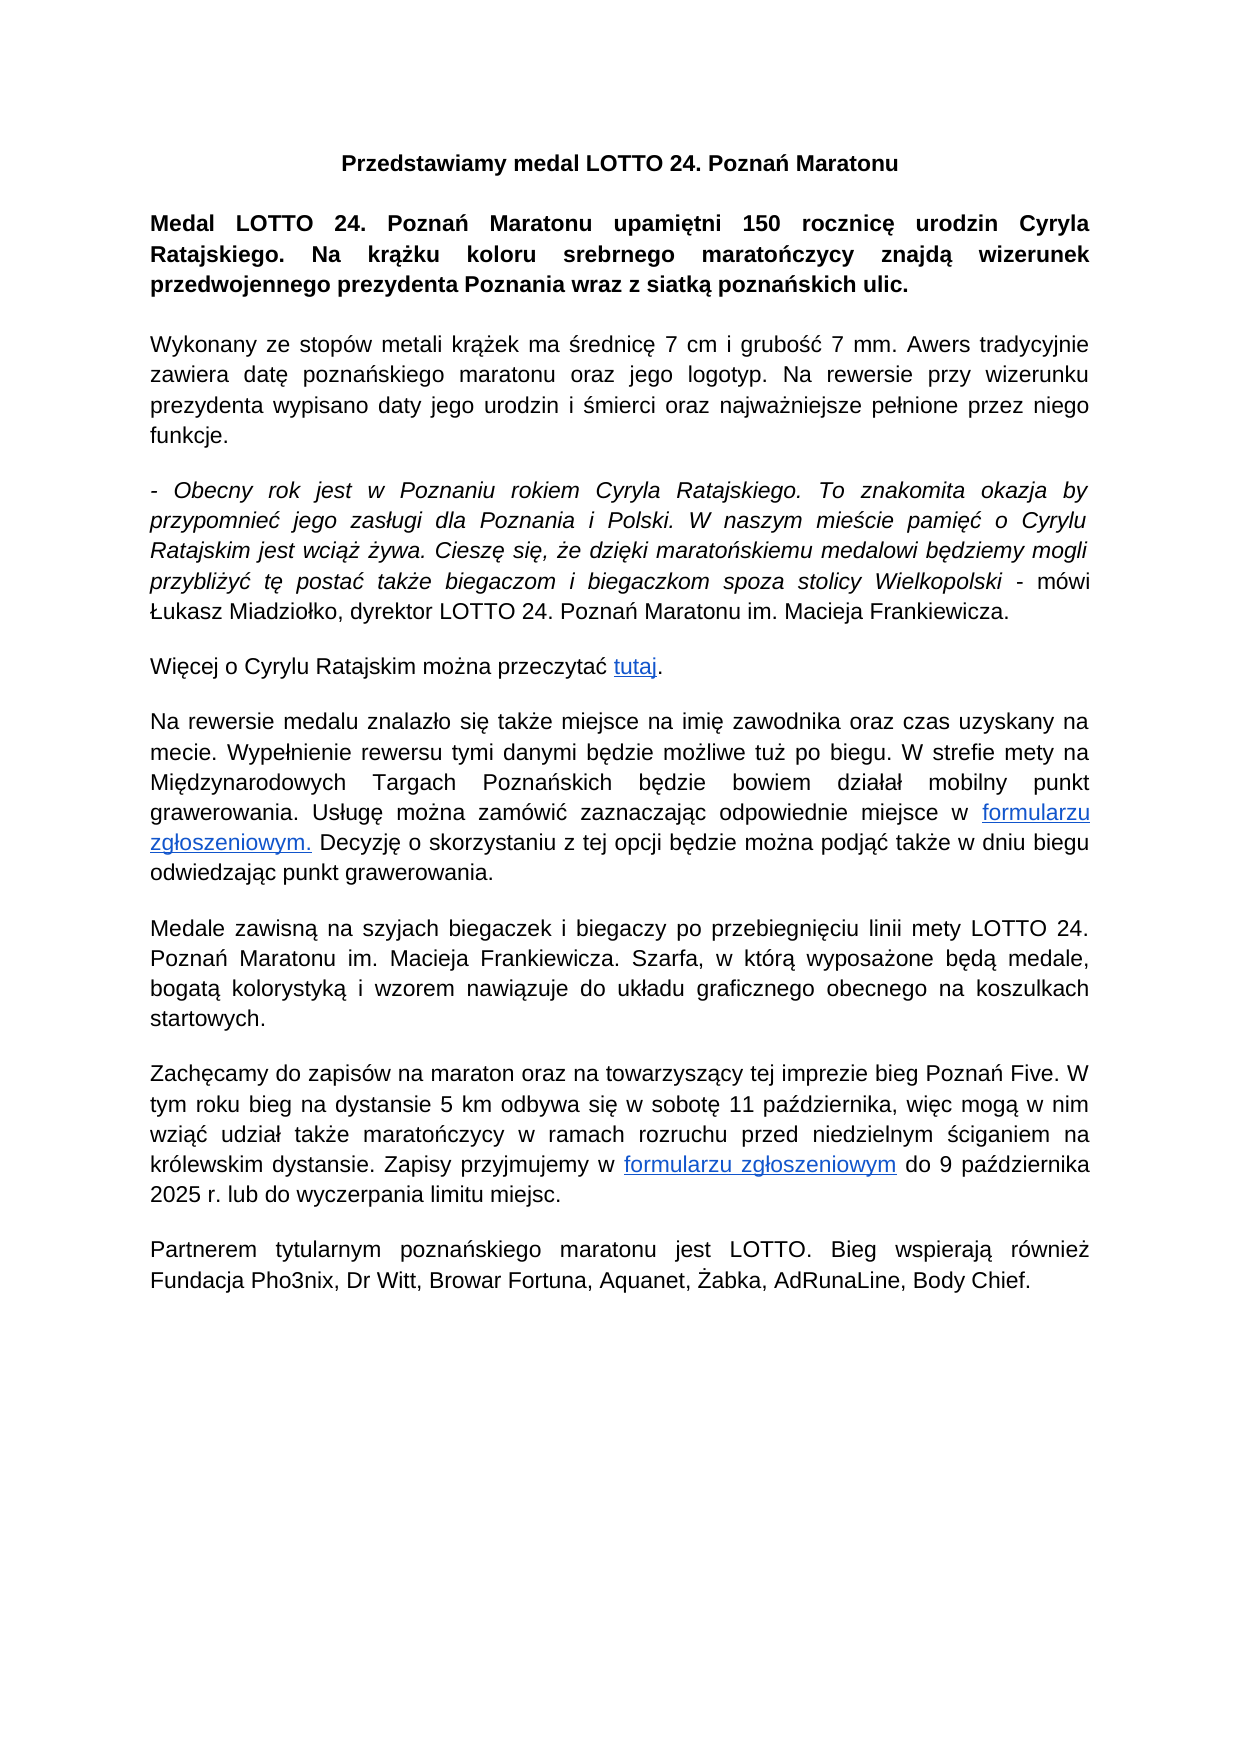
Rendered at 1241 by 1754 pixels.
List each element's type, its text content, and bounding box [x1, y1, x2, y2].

text Przedstawiamy medal LOTTO 24. Poznań Maratonu [150, 150, 1090, 176]
text Wykonany ze stopów metali krążek ma średnicę 7 cm i grubość 7 mm. Awers tradycyjnie zawiera datę poznańskiego maratonu oraz jego logotyp. Na rewersie przy wizerunku prezydenta wypisano daty jego urodzin i śmierci oraz najważniejsze pełnione przez niego funkcje. [150, 331, 1090, 448]
text Na rewersie medalu znalazło się także miejsce na imię zawodnika oraz czas uzyskany na mecie. Wypełnienie rewersu tymi danymi będzie możliwe tuż po biegu. W strefie mety na Międzynarodowych Targach Poznańskich będzie bowiem działał mobilny punkt grawerowania. Usługę można zamówić zaznaczając odpowiednie miejsce w formularzu zgłoszeniowym. Decyzję o skorzystaniu z tej opcji będzie można podjąć także w dniu biegu odwiedzając punkt grawerowania. [150, 708, 1090, 886]
text Więcej o Cyrylu Ratajskim można przeczytać tutaj. [150, 653, 1090, 679]
text Medale zawisną na szyjach biegaczek i biegaczy po przebiegnięciu linii mety LOTTO 24. Poznań Maratonu im. Macieja Frankiewicza. Szarfa, w którą wyposażone będą medale, bogatą kolorystyką i wzorem nawiązuje do układu graficznego obecnego na koszulkach startowych. [150, 914, 1090, 1032]
text - Obecny rok jest w Poznaniu rokiem Cyryla Ratajskiego. To znakomita okazja by przypomnieć jego zasługi dla Poznania i Polski. W naszym mieście pamięć o Cyrylu Ratajskim jest wciąż żywa. Cieszę się, że dzięki maratońskiemu medalowi będziemy mogli przybliżyć tę postać także biegaczom i biegaczkom spoza stolicy Wielkopolski - mówi Łukasz Miadziołko, dyrektor LOTTO 24. Poznań Maratonu im. Macieja Frankiewicza. [150, 477, 1090, 624]
text Partnerem tytularnym poznańskiego maratonu jest LOTTO. Bieg wspierają również Fundacja Pho3nix, Dr Witt, Browar Fortuna, Aquanet, Żabka, AdRunaLine, Body Chief. [150, 1236, 1090, 1293]
text Zachęcamy do zapisów na maraton oraz na towarzyszący tej imprezie bieg Poznań Five. W tym roku bieg na dystansie 5 km odbywa się w sobotę 11 października, więc mogą w nim wziąć udział także maratończycy w ramach rozruchu przed niedzielnym ściganiem na królewskim dystansie. Zapisy przyjmujemy w formularzu zgłoszeniowym do 9 października 2025 r. lub do wyczerpania limitu miejsc. [150, 1060, 1090, 1208]
text Medal LOTTO 24. Poznań Maratonu upamiętni 150 rocznicę urodzin Cyryla Ratajskiego. Na krążku koloru srebrnego maratończycy znajdą wizerunek przedwojennego prezydenta Poznania wraz z siatką poznańskich ulic. [150, 210, 1090, 297]
